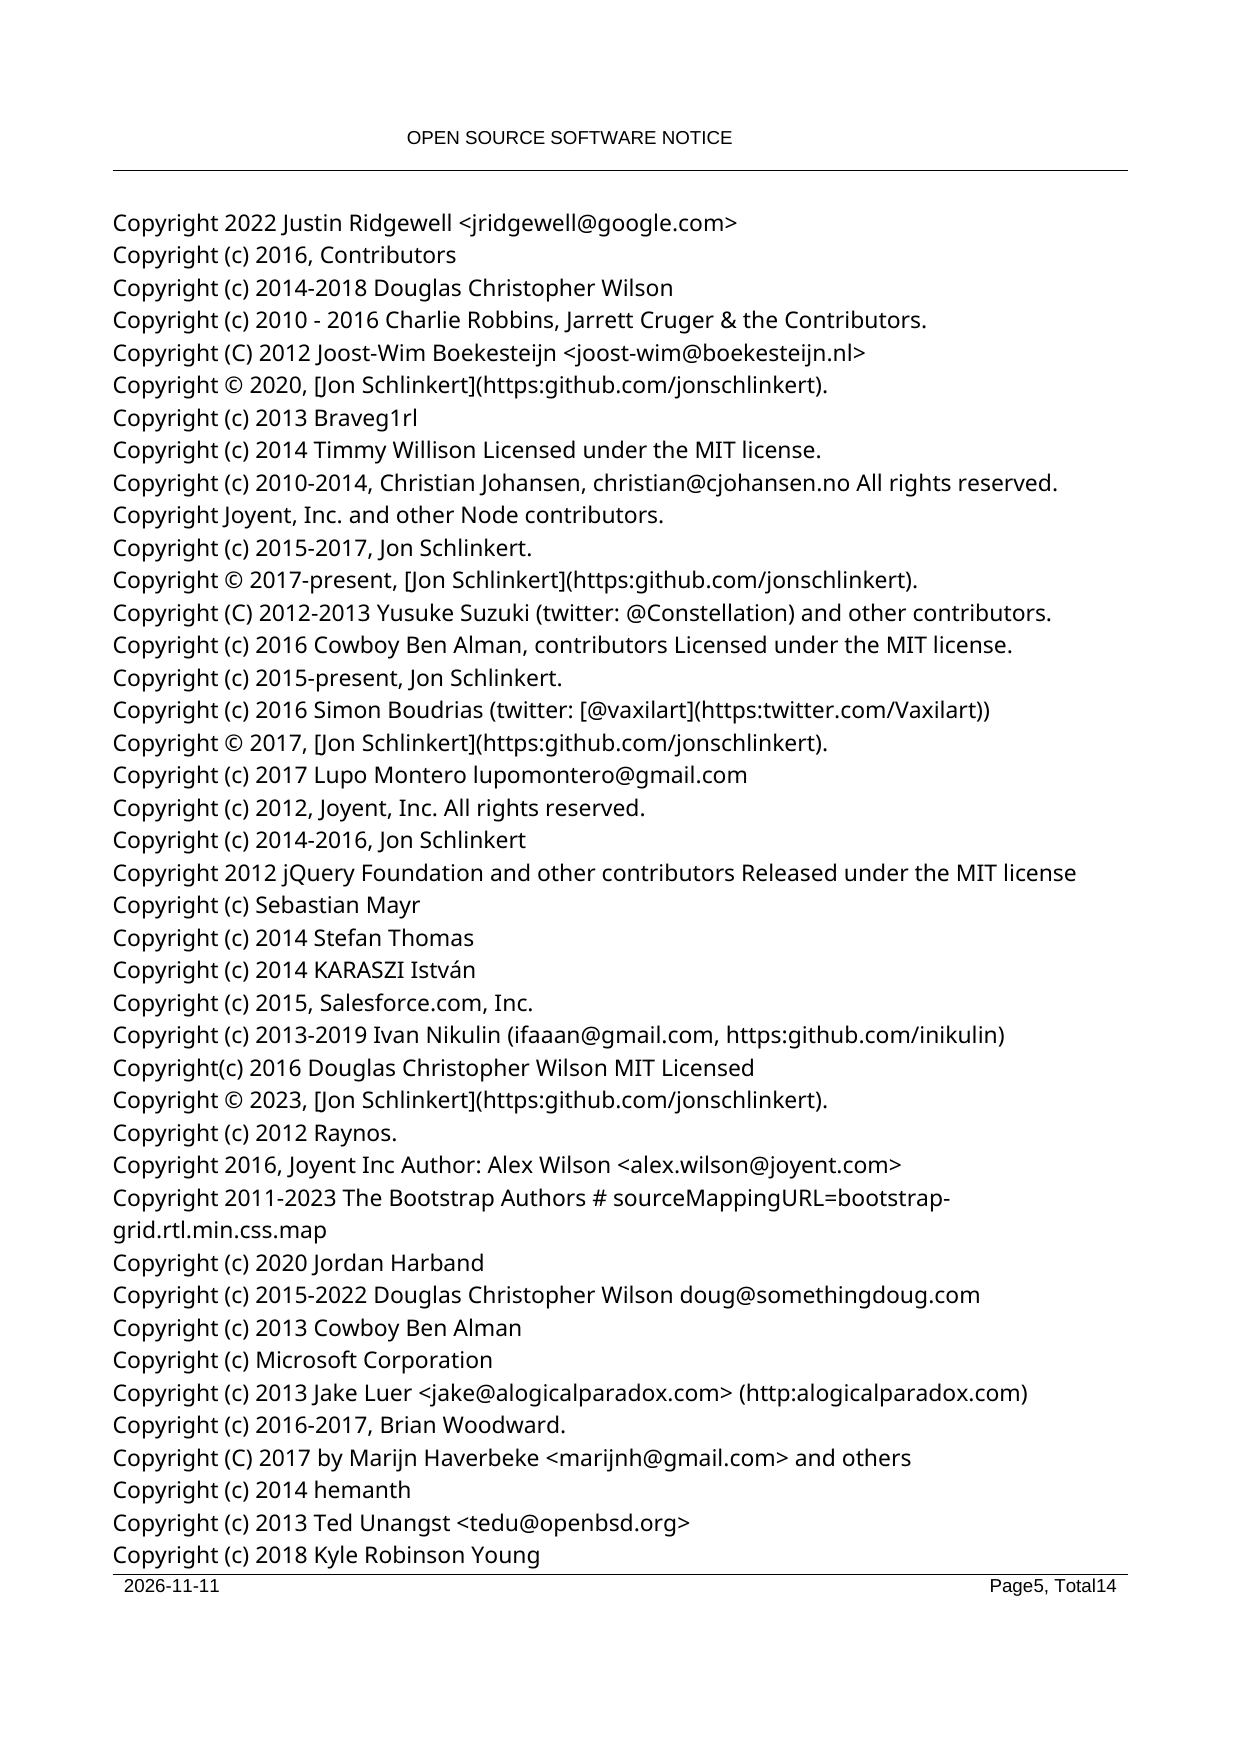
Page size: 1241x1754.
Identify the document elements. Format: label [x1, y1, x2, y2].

text [112, 206, 1128, 1571]
